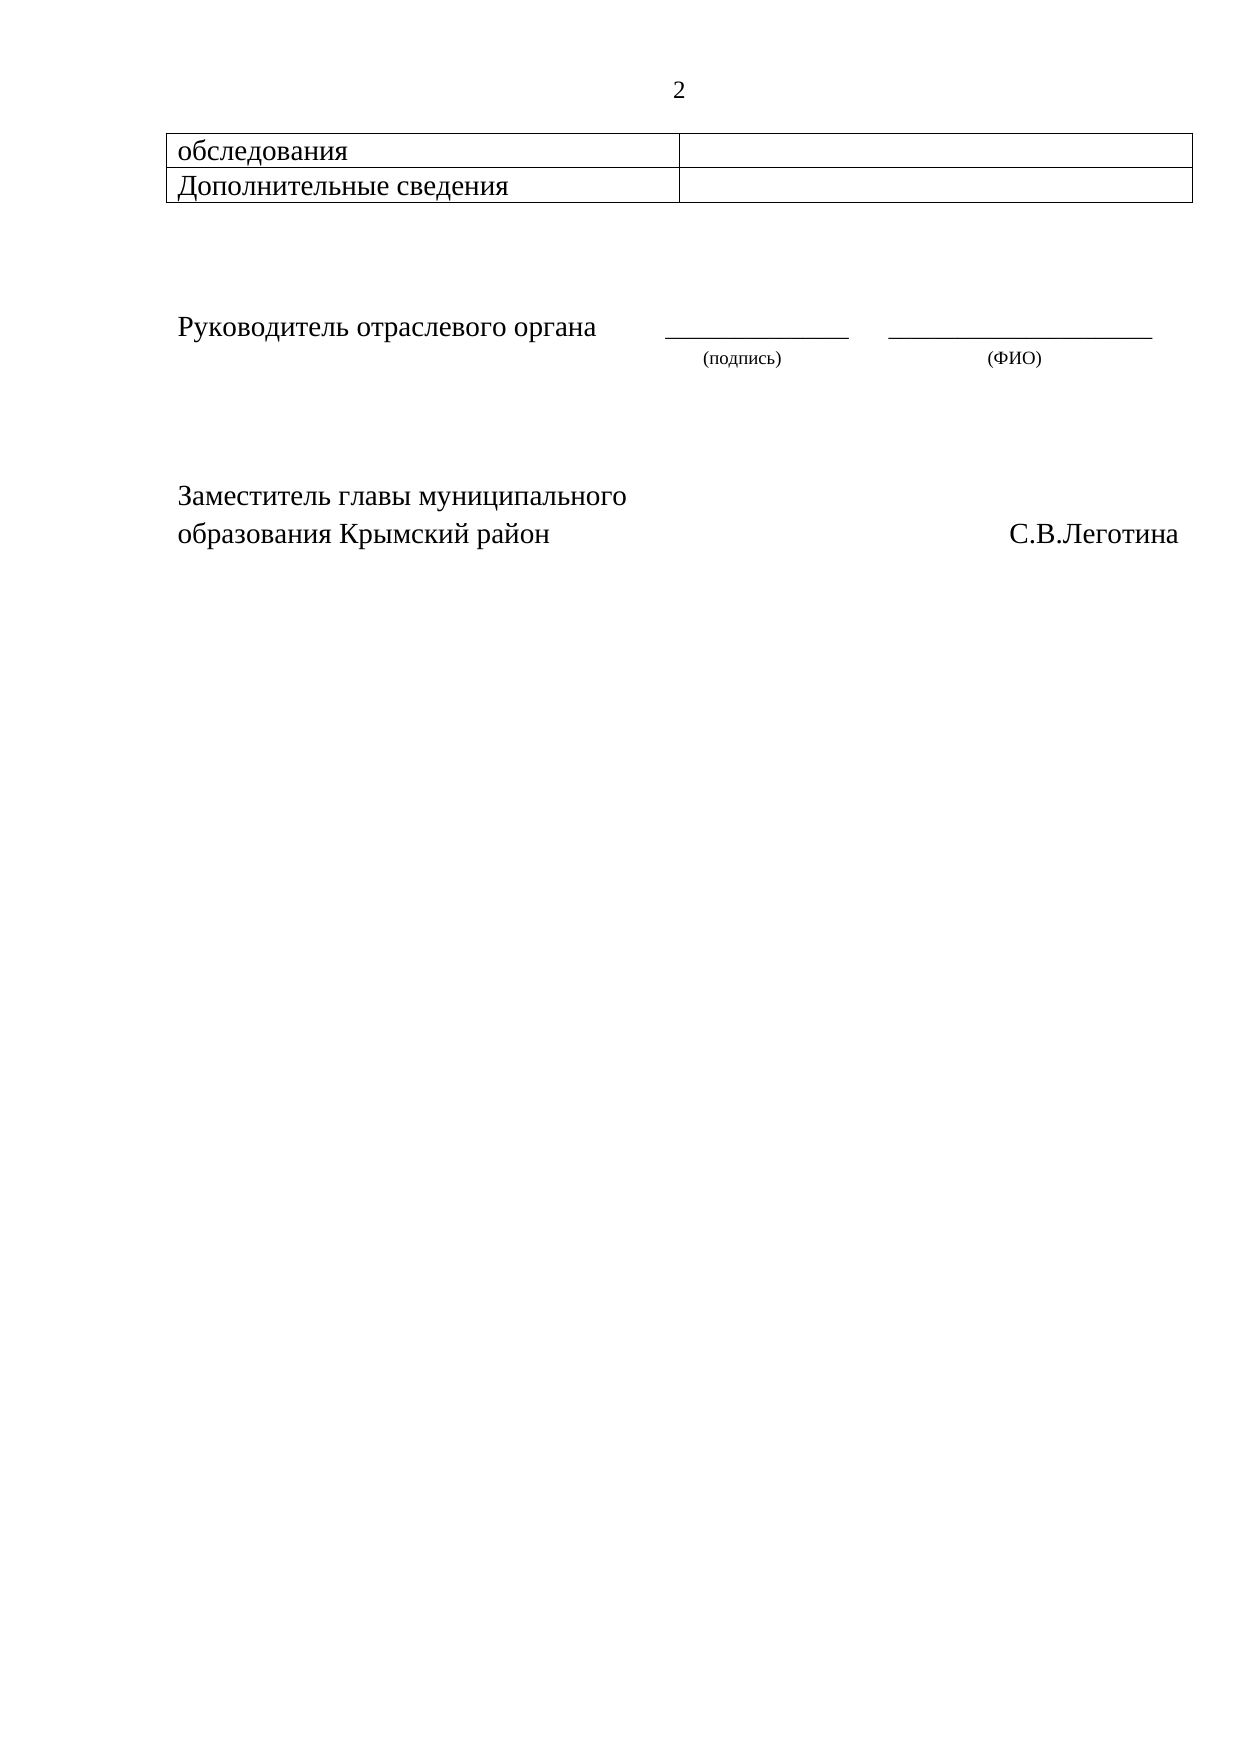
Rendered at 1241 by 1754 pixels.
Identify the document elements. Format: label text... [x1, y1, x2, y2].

text образования Крымский район С.В.Леготина [177, 517, 1181, 550]
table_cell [167, 134, 679, 167]
table_cell [680, 168, 1192, 202]
table_cell [680, 134, 1192, 167]
table_cell Дополнительные сведения [167, 168, 679, 202]
text (подпись) (ФИО) [177, 347, 1181, 369]
text Руководитель отраслевого органа ________________ _______________________ [177, 309, 1181, 342]
text Заместитель главы муниципального [177, 478, 1181, 512]
